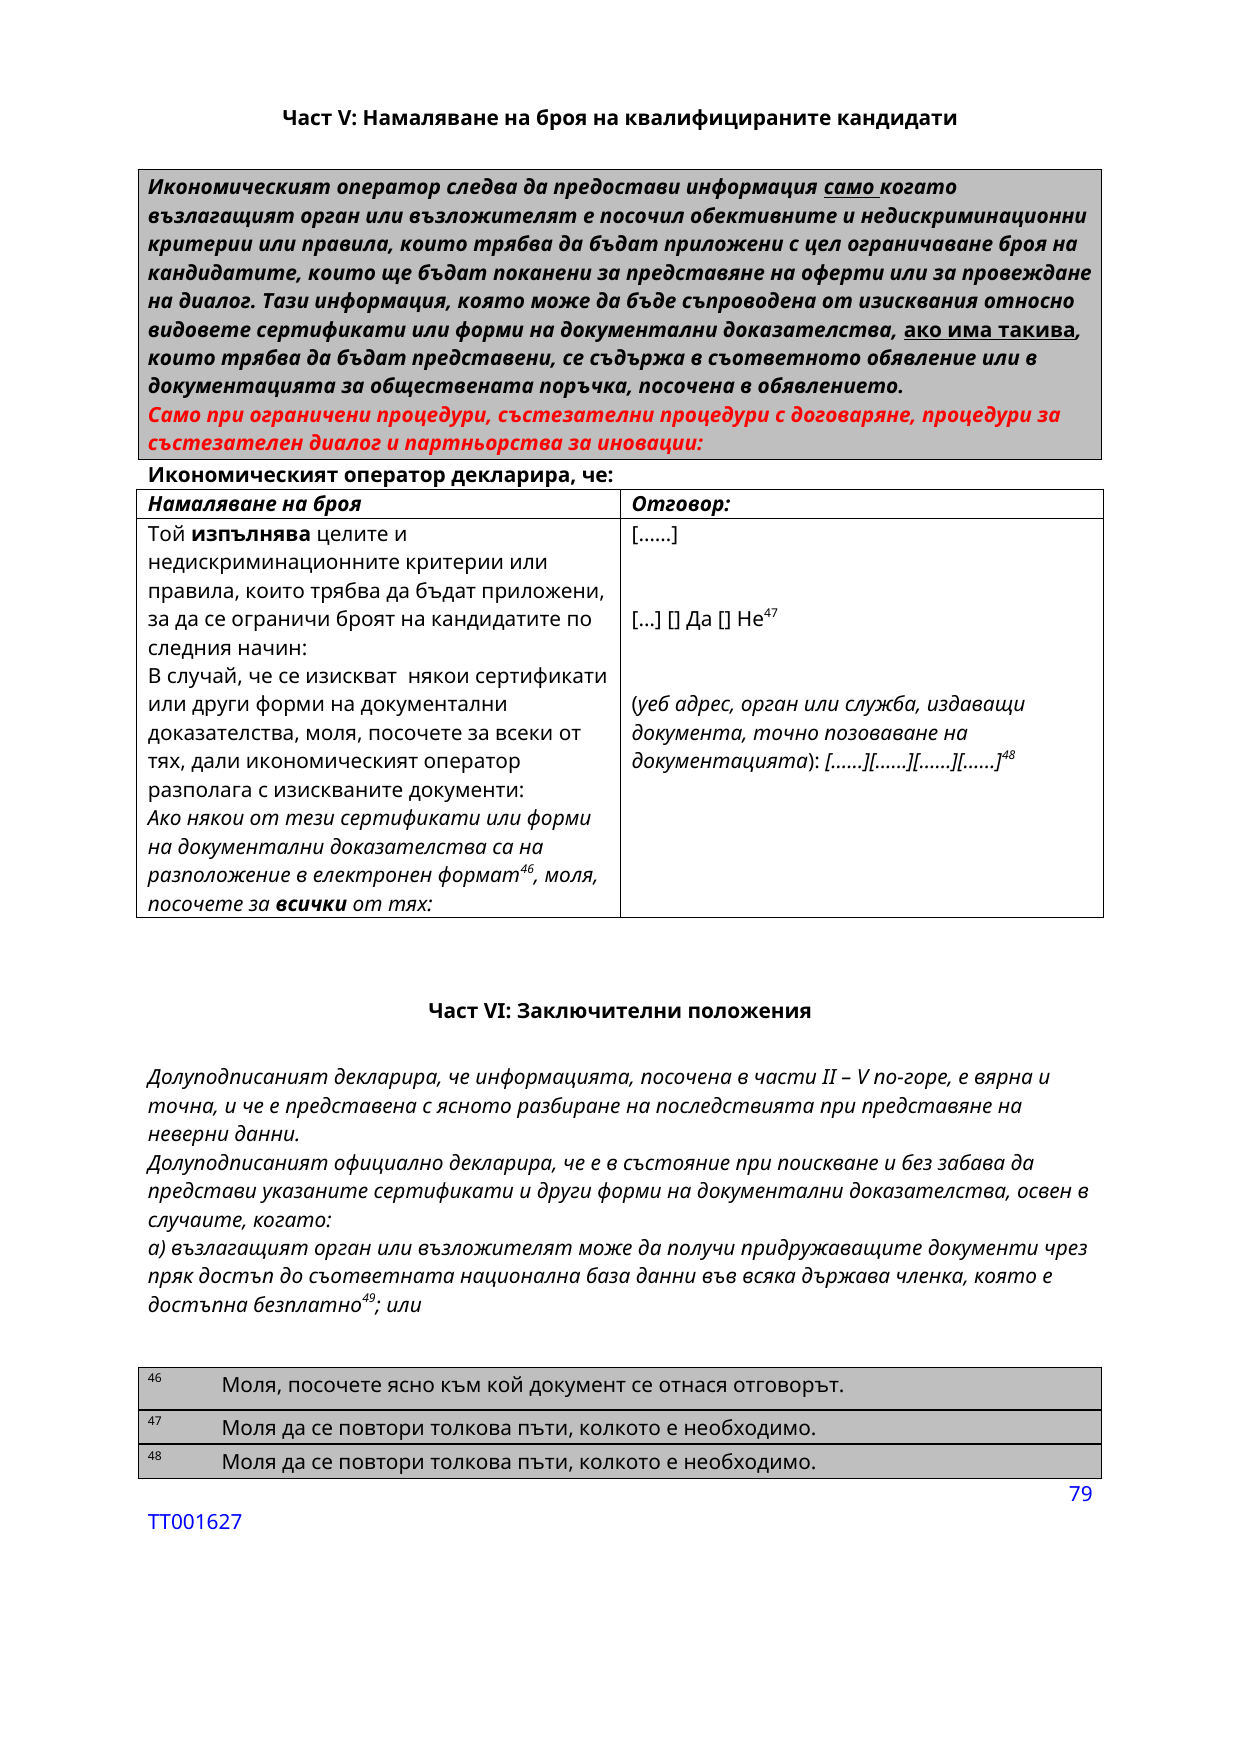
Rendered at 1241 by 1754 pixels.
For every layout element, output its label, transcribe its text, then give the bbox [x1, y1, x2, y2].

text а) възлагащият орган или възложителят може да получи придружаващите документи чрез пряк достъп до съответната национална база данни във всяка държава членка, която е достъпна безплатно; или [148, 1233, 1092, 1318]
text Икономическият оператор декларира, че: [148, 460, 1092, 488]
text Част V: Намаляване на броя на квалифицираните кандидати [148, 103, 1092, 132]
text Долуподписаният официално декларира, че е в състояние при поискване и без забава да представи указаните сертификати и други форми на документални доказателства, освен в случаите, когато: [148, 1148, 1092, 1233]
table_header Намаляване на броя [137, 490, 620, 518]
table_cell Той изпълнява целите и недискриминационните критерии или правила, които трябва да бъдат приложени, за да се ограничи броят на кандидатите по следния начин: В случай, че се изискват някои сертификати или други форми на документални доказателства, моля, посочете за всеки от тях, дали икономическият оператор разполага с изискваните документи: Ако някои от тези сертификати или форми на документални доказателства са на разположение в електронен формат, моля, посочете за всички от тях: [137, 519, 620, 917]
text Долуподписаният декларира, че информацията, посочена в части II – V по-горе, е вярна и точна, и че е представена с ясното разбиране на последствията при представяне на неверни данни. [148, 1062, 1092, 1148]
table_cell [……] […] [] Да [] Не (уеб адрес, орган или служба, издаващи документа, точно позоваване на документацията): [……][……][……][……] [621, 519, 1103, 917]
text Икономическият оператор следва да предостави информация само когато възлагащият орган или възложителят е посочил обективните и недискриминационни критерии или правила, които трябва да бъдат приложени с цел ограничаване броя на кандидатите, които ще бъдат поканени за представяне на оферти или за провеждане на диалог. Тази информация, която може да бъде съпроводена от изисквания относно видовете сертификати или форми на документални доказателства, ако има такива, които трябва да бъдат представени, се съдържа в съответното обявление или в документацията за обществената поръчка, посочена в обявлението. Само при ограничени процедури, състезателни процедури с договаряне, процедури за състезателен диалог и партньорства за иновации: [139, 170, 1101, 459]
text Част VI: Заключителни положения [148, 997, 1092, 1025]
table_header Отговор: [621, 490, 1103, 518]
